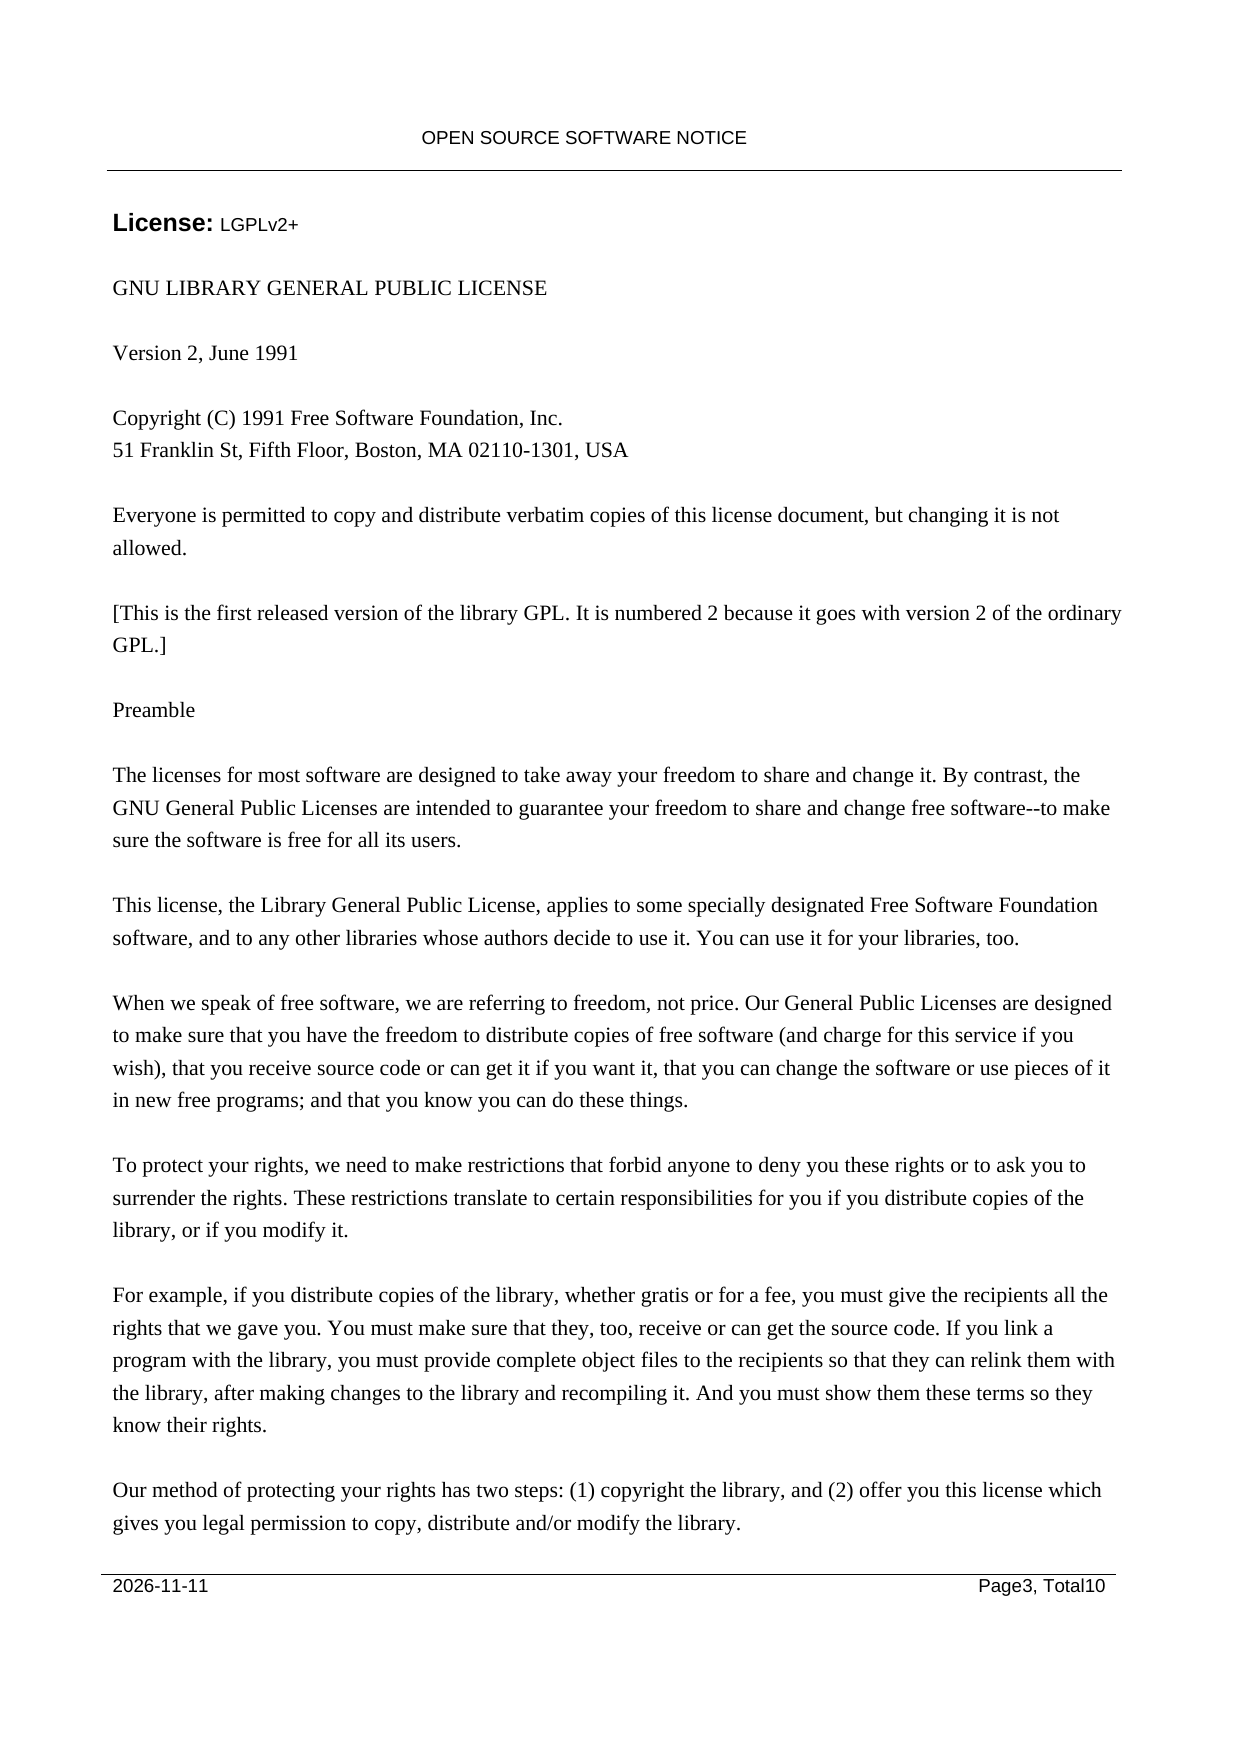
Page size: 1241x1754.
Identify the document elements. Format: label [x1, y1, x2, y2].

text [112, 206, 1128, 1539]
